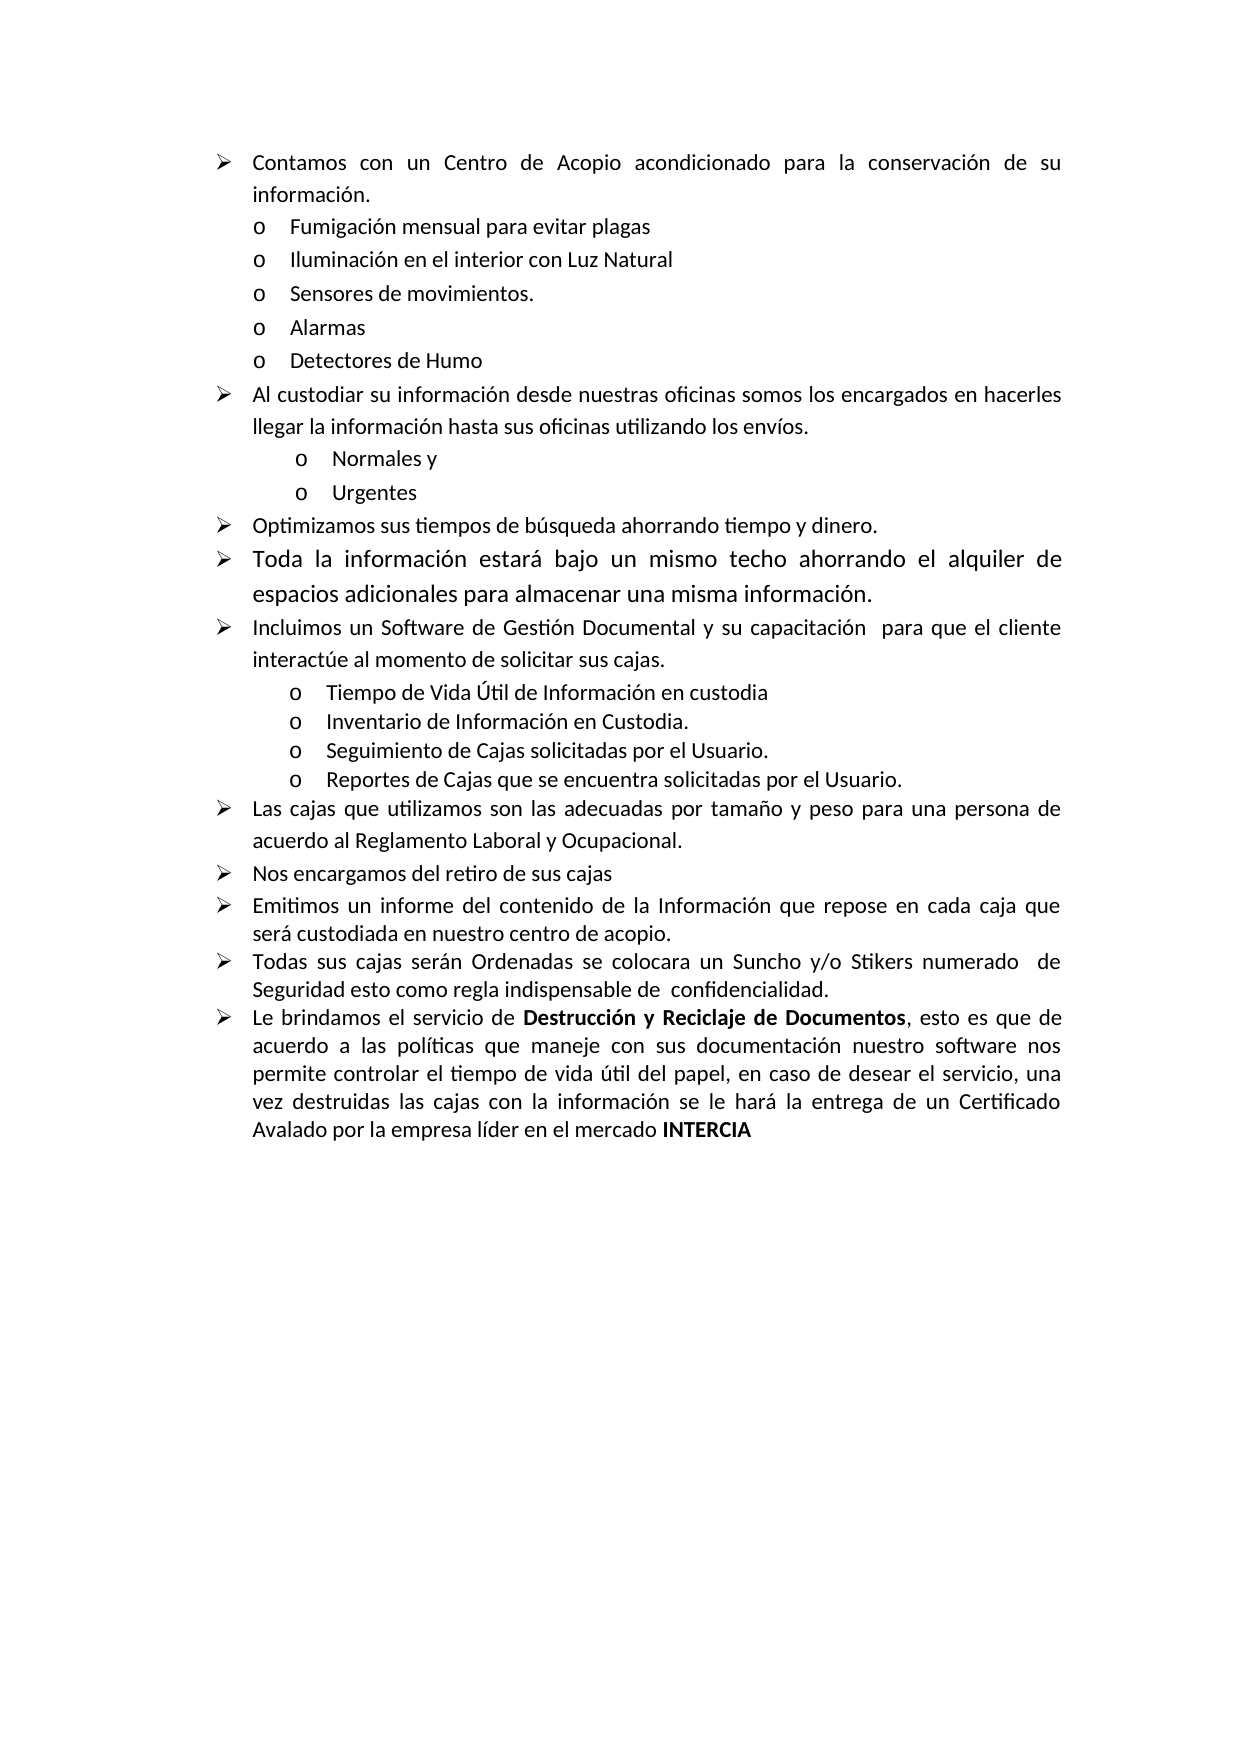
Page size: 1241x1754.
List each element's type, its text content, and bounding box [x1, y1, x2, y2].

list Emitimos un informe del contenido de la Información que repose en cada caja que será custodiada en nuestro centro de acopio. [215, 891, 1063, 947]
list Reportes de Cajas que se encuentra solicitadas por el Usuario. [288, 765, 1063, 794]
list Incluimos un Software de Gestión Documental y su capacitación para que el cliente interactúe al momento de solicitar sus cajas. [215, 613, 1063, 673]
list Toda la información estará bajo un mismo techo ahorrando el alquiler de espacios adicionales para almacenar una misma información. [215, 543, 1063, 609]
list Detectores de Humo [252, 346, 1063, 375]
list Optimizamos sus tiempos de búsqueda ahorrando tiempo y dinero. [215, 511, 1063, 539]
list Normales y [294, 444, 1063, 473]
list Alarmas [252, 313, 1063, 342]
list Tiempo de Vida Útil de Información en custodia [288, 678, 1063, 707]
list Seguimiento de Cajas solicitadas por el Usuario. [288, 736, 1063, 765]
list Inventario de Información en Custodia. [288, 707, 1063, 736]
list Al custodiar su información desde nuestras oficinas somos los encargados en hacerles llegar la información hasta sus oficinas utilizando los envíos. [215, 380, 1063, 440]
list Urgentes [294, 478, 1063, 507]
list Las cajas que utilizamos son las adecuadas por tamaño y peso para una persona de acuerdo al Reglamento Laboral y Ocupacional. [215, 794, 1063, 854]
list Fumigación mensual para evitar plagas [252, 212, 1063, 241]
list Todas sus cajas serán Ordenadas se colocara un Suncho y/o Stikers numerado de Seguridad esto como regla indispensable de confidencialidad. [215, 947, 1063, 1003]
list Sensores de movimientos. [252, 279, 1063, 308]
list Iluminación en el interior con Luz Natural [252, 246, 1063, 275]
list Le brindamos el servicio de Destrucción y Reciclaje de Documentos, esto es que de acuerdo a las políticas que maneje con sus documentación nuestro software nos permite controlar el tiempo de vida útil del papel, en caso de desear el servicio, una vez destruidas las cajas con la información se le hará la entrega de un Certificado Avalado por la empresa líder en el mercado INTERCIA [215, 1003, 1063, 1143]
list Nos encargamos del retiro de sus cajas [215, 859, 1063, 887]
list Contamos con un Centro de Acopio acondicionado para la conservación de su información. [215, 148, 1063, 208]
